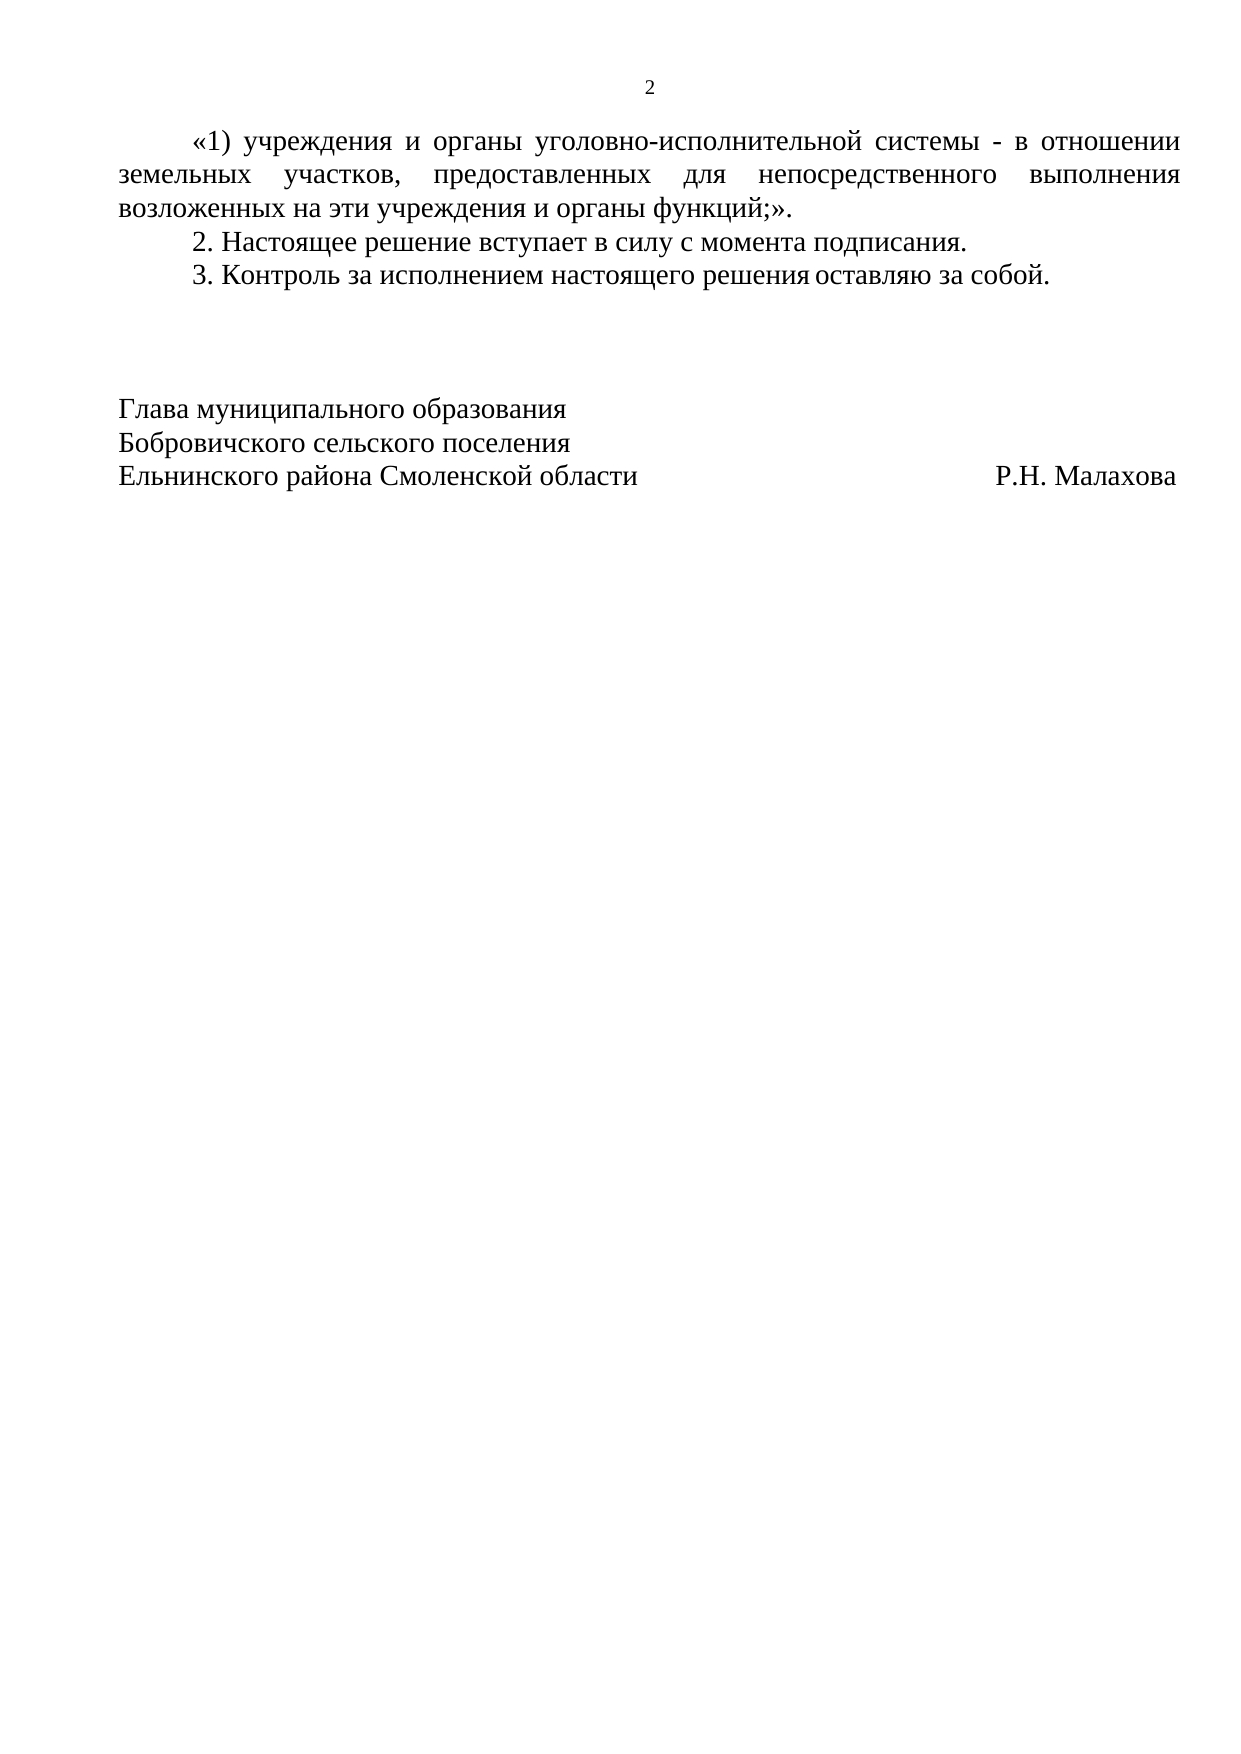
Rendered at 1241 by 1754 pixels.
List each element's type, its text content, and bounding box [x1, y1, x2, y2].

title Бобровичского сельского поселения [118, 425, 1181, 458]
text 2. Настоящее решение вступает в силу с момента подписания. [118, 224, 1181, 257]
text «1) учреждения и органы уголовно-исполнительной системы - в отношении земельных участков, предоставленных для непосредственного выполнения возложенных на эти учреждения и органы функций;». [118, 123, 1181, 224]
title Глава муниципального образования [118, 391, 1181, 425]
title Ельнинского района Смоленской области Р.Н. Малахова [118, 458, 1181, 492]
text 3. Контроль за исполнением настоящего решения оставляю за собой. [118, 257, 1176, 291]
